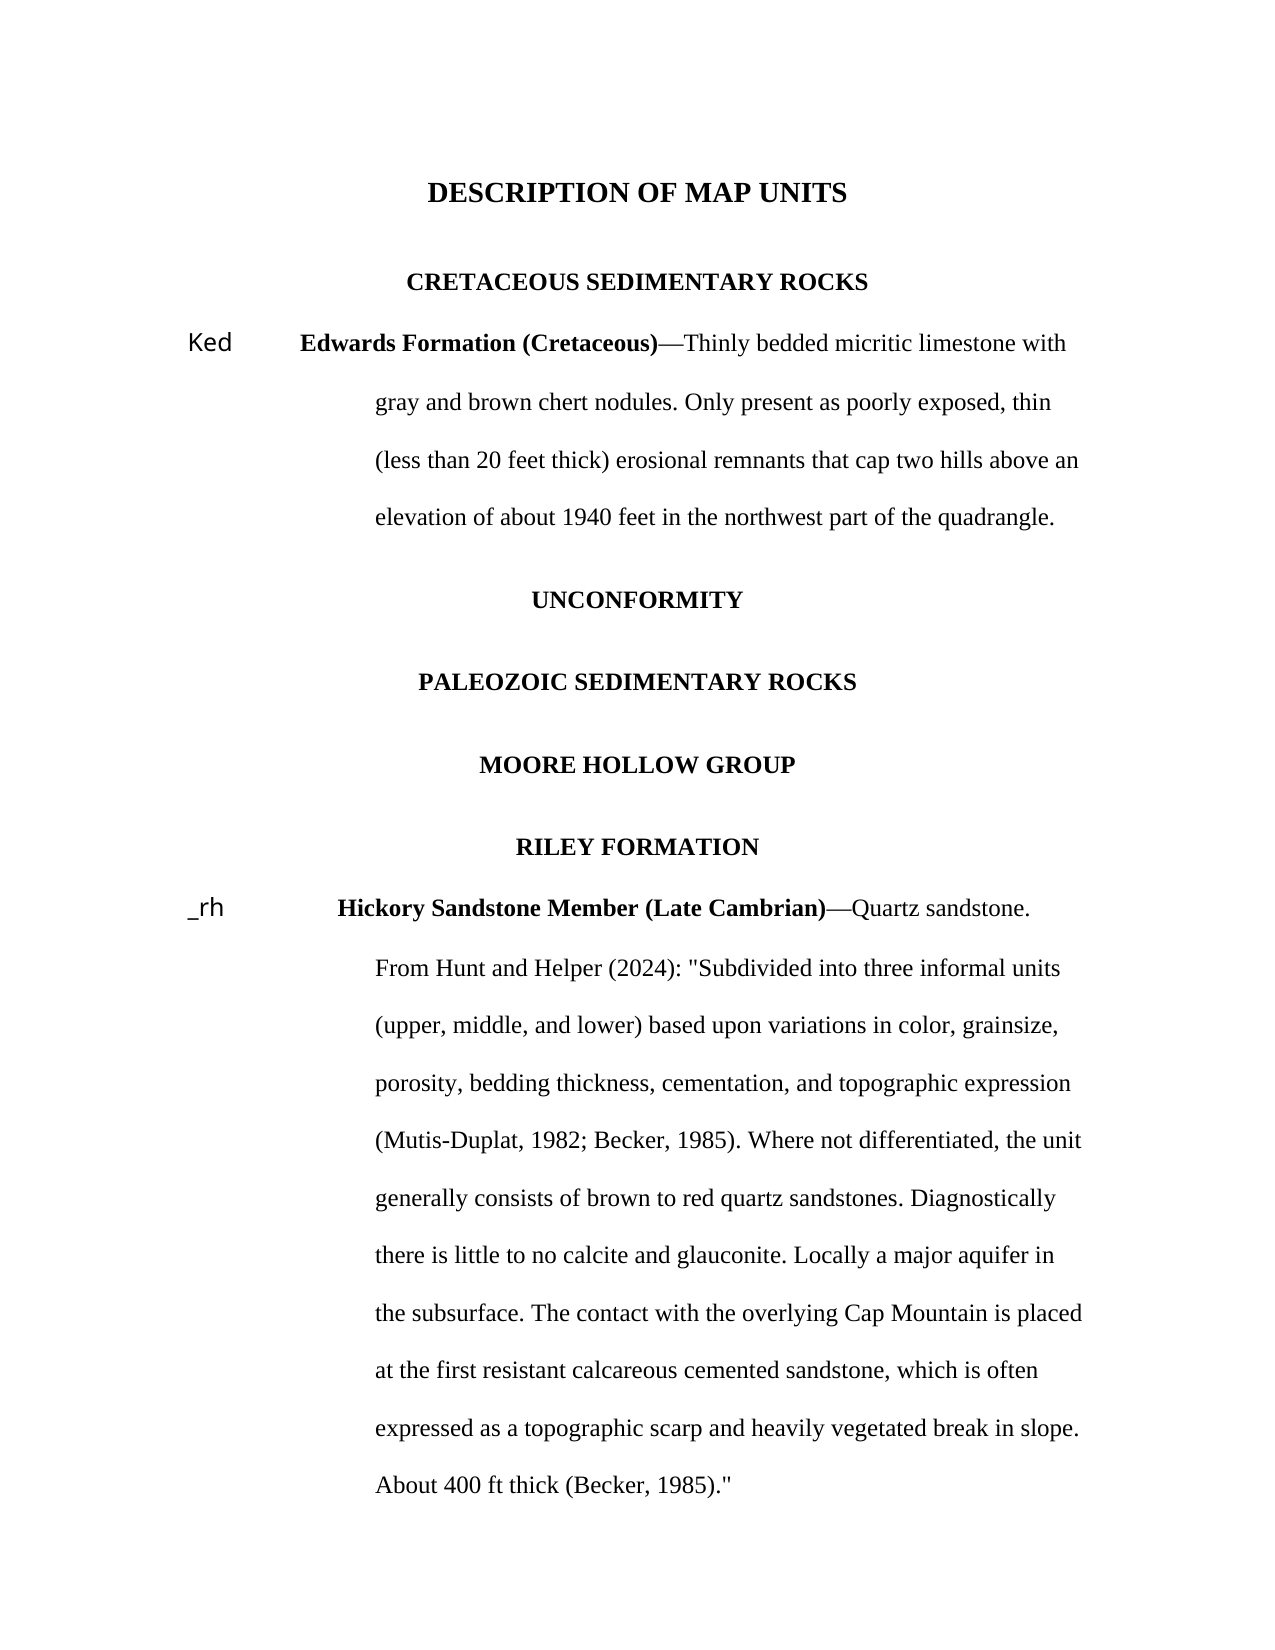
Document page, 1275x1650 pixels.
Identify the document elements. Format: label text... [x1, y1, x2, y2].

subtitle PALEOZOIC SEDIMENTARY ROCKS [187, 667, 1087, 696]
subtitle RILEY FORMATION [187, 832, 1087, 861]
text _rh Hickory Sandstone Member (Late Cambrian)—Quartz sandstone. From Hunt and Helper (2024): "Subdivided into three informal units (upper, middle, and lower) based upon variations in color, grainsize, porosity, bedding thickness, cementation, and topographic expression (Mutis-Duplat, 1982; Becker, 1985). Where not differentiated, the unit generally consists of brown to red quartz sandstones. Diagnostically there is little to no calcite and glauconite. Locally a major aquifer in the subsurface. The contact with the overlying Cap Mountain is placed at the first resistant calcareous cemented sandstone, which is often expressed as a topographic scarp and heavily vegetated break in slope. About 400 ft thick (Becker, 1985)." [187, 890, 1087, 1499]
text Ked Edwards Formation (Cretaceous)—Thinly bedded micritic limestone with gray and brown chert nodules. Only present as poorly exposed, thin (less than 20 feet thick) erosional remnants that cap two hills above an elevation of about 1940 feet in the northwest part of the quadrangle. [187, 324, 1087, 531]
subtitle UNCONFORMITY [187, 585, 1087, 614]
subtitle CRETACEOUS SEDIMENTARY ROCKS [187, 267, 1087, 296]
subtitle DESCRIPTION OF MAP UNITS [187, 175, 1087, 208]
subtitle MOORE HOLLOW GROUP [187, 750, 1087, 779]
